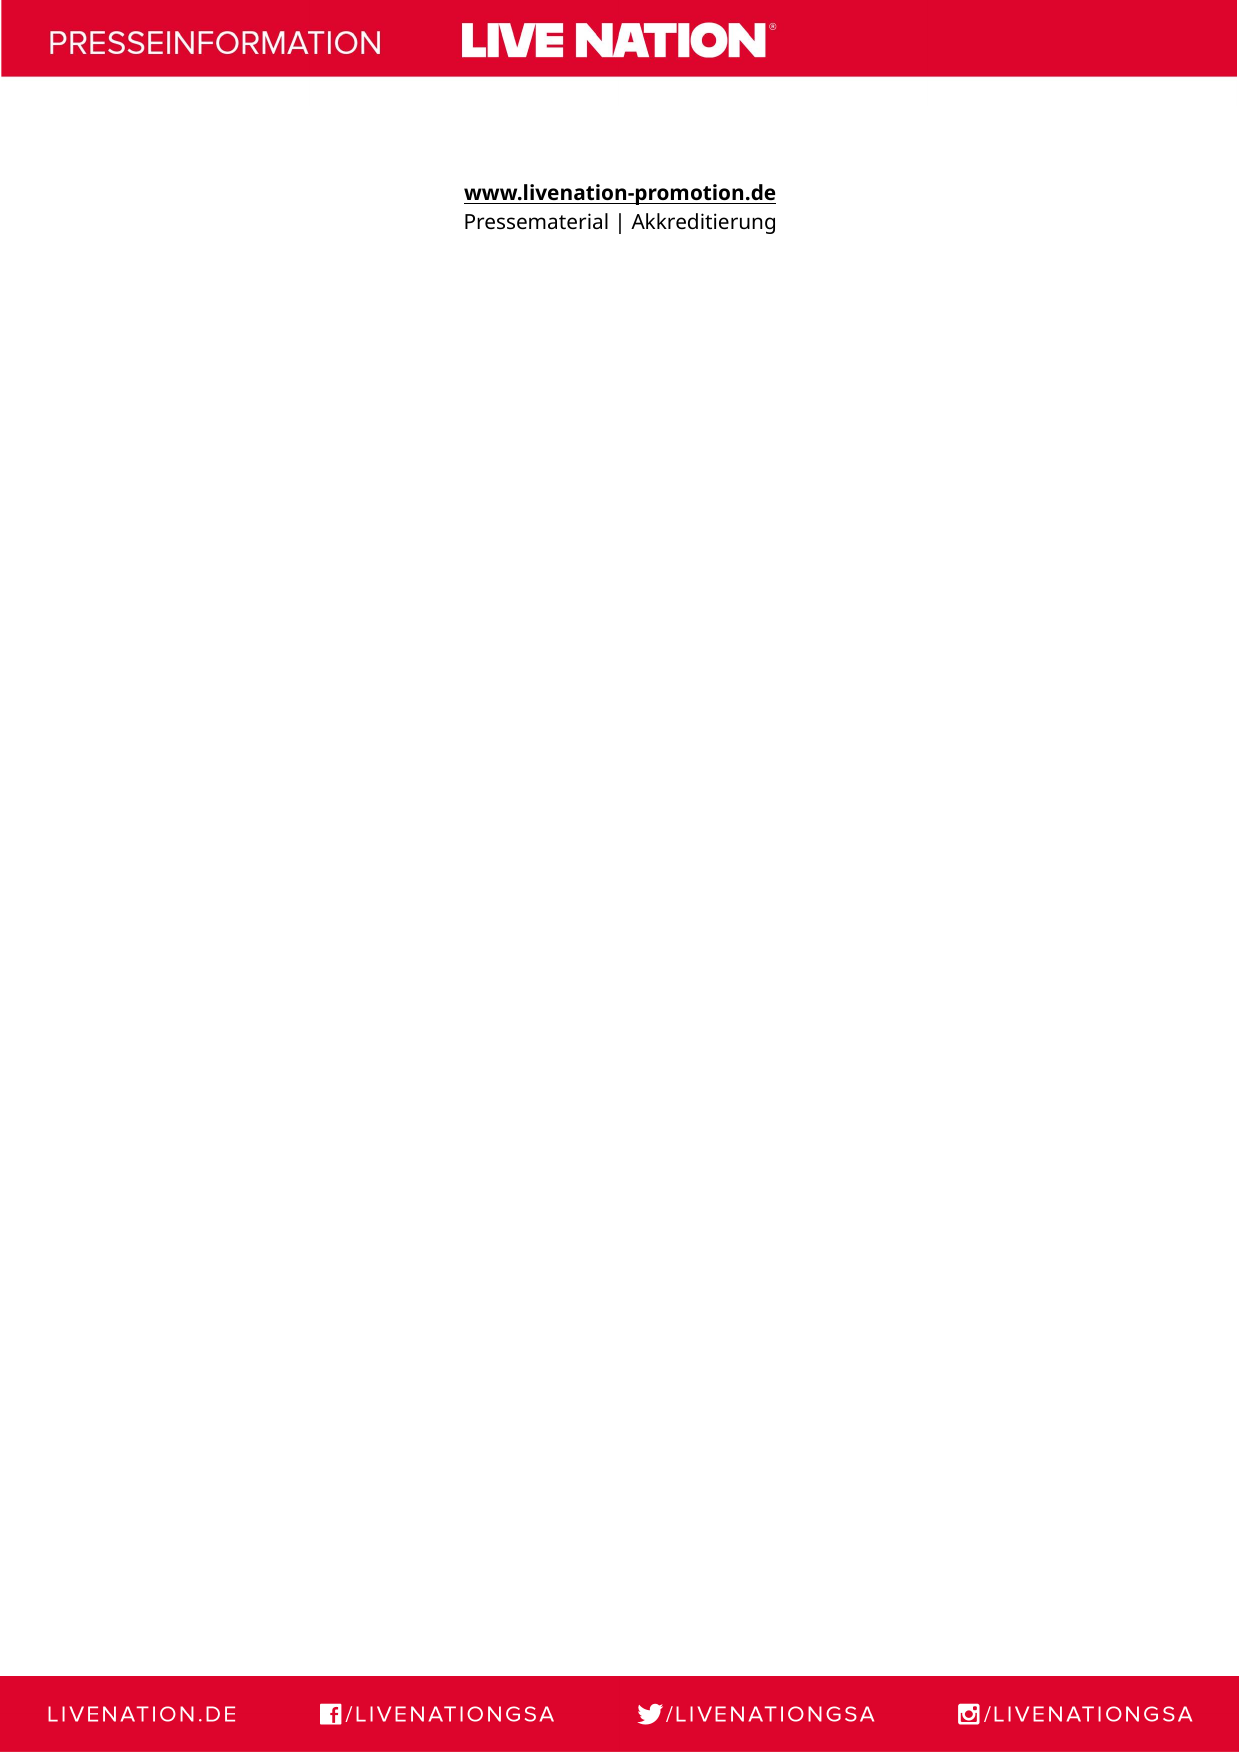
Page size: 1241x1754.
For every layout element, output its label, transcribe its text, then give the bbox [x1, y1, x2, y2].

text www.livenation-promotion.de [150, 178, 1090, 207]
picture [0, 1676, 1239, 1752]
picture [1, 0, 1237, 106]
text Pressematerial | Akkreditierung [150, 207, 1090, 235]
